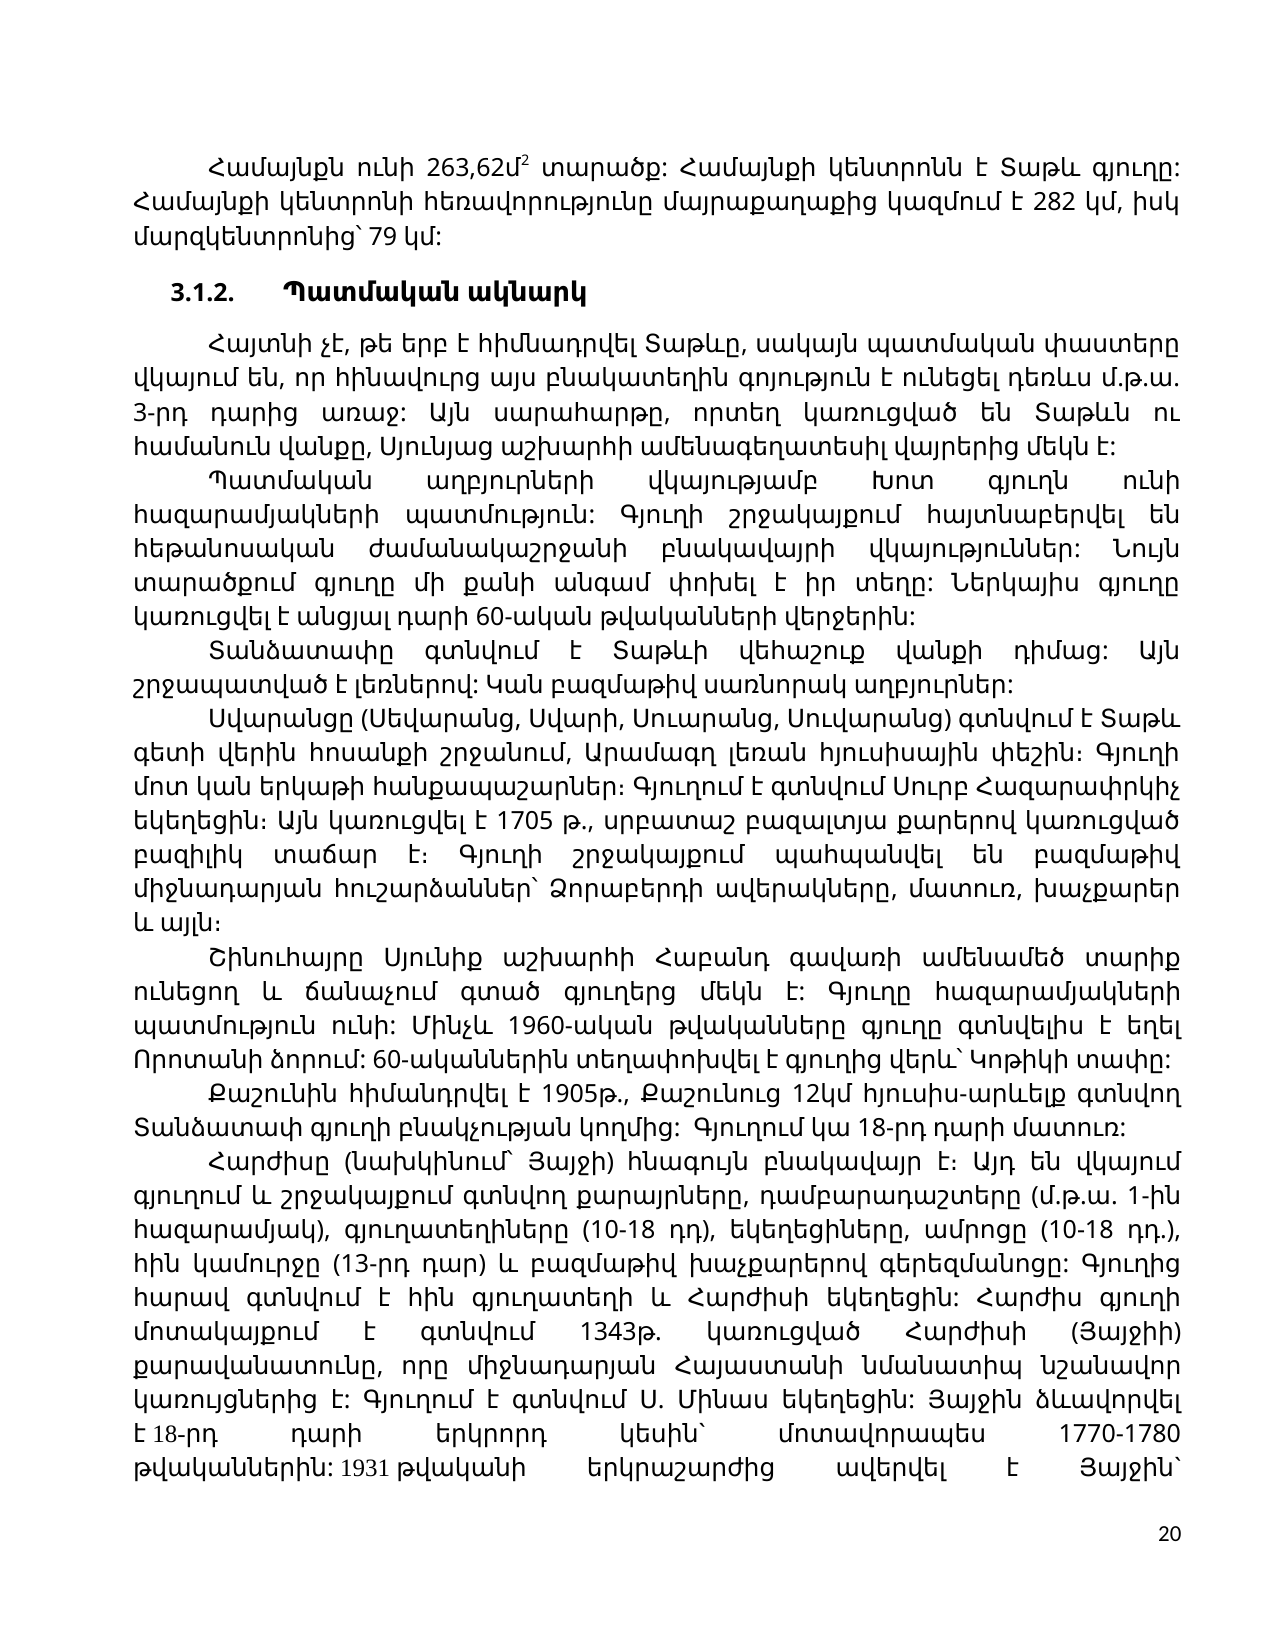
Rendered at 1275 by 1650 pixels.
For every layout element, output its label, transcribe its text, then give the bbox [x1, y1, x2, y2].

text Համայնքն ունի 263,62մ2 տարածք: Համայնքի կենտրոնն է Տաթև գյուղը: Համայնքի կենտրոնի հեռավորությունը մայրաքաղաքից կազմում է 282 կմ, իսկ մարզկենտրոնից՝ 79 կմ: [133, 150, 1181, 252]
text Սվարանցը (Սեվարանց, Սվարի, Սուարանց, Սուվարանց) գտնվում է Տաթև գետի վերին հոսանքի շրջանում, Արամագղ լեռան հյուսիսային փեշին։ Գյուղի մոտ կան երկաթի հանքապաշարներ։ Գյուղում է գտնվում Սուրբ Հազարափրկիչ եկեղեցին։ Այն կառուցվել է 1705 թ., սրբատաշ բազալտյա քարերով կառուցված բազիլիկ տաճար է։ Գյուղի շրջակայքում պահպանվել են բազմաթիվ միջնադարյան հուշարձաններ՝ Ձորաբերդի ավերակները, մատուռ, խաչքարեր և այլն։ [133, 701, 1181, 939]
text Քաշունին հիմանդրվել է 1905թ., Քաշունուց 12կմ հյուսիս-արևելք գտնվող Տանձատափ գյուղի բնակչության կողմից: Գյուղում կա 18-րդ դարի մատուռ: [133, 1075, 1181, 1143]
text Պատմական աղբյուրների վկայությամբ Խոտ գյուղն ունի հազարամյակների պատմություն: Գյուղի շրջակայքում հայտնաբերվել են հեթանոսական ժամանակաշրջանի բնակավայրի վկայություններ: Նույն տարածքում գյուղը մի քանի անգամ փոխել է իր տեղը: Ներկայիս գյուղը կառուցվել է անցյալ դարի 60-ական թվականների վերջերին: [133, 462, 1181, 633]
text Հայտնի չէ, թե երբ է հիմնադրվել Տաթևը, սակայն պատմական փաստերը վկայում են, որ հինավուրց այս բնակատեղին գոյություն է ունեցել դեռևս մ.թ.ա. 3-րդ դարից առաջ: Այն սարահարթը, որտեղ կառուցված են Տաթևն ու համանուն վանքը, Սյունյաց աշխարհի ամենագեղատեսիլ վայրերից մեկն է: [133, 326, 1181, 462]
list Պատմական ակնարկ [170, 272, 1181, 309]
text Տանձատափը գտնվում է Տաթևի վեհաշուք վանքի դիմաց: Այն շրջապատված է լեռներով: Կան բազմաթիվ սառնորակ աղբյուրներ: [133, 633, 1181, 701]
text Շինուհայրը Սյունիք աշխարհի Հաբանդ գավառի ամենամեծ տարիք ունեցող և ճանաչում գտած գյուղերց մեկն է: Գյուղը հազարամյակների պատմություն ունի: Մինչև 1960-ական թվականները գյուղը գտնվելիս է եղել Որոտանի ձորում: 60-ականներին տեղափոխվել է գյուղից վերև՝ Կոթիկի տափը: [133, 939, 1181, 1075]
